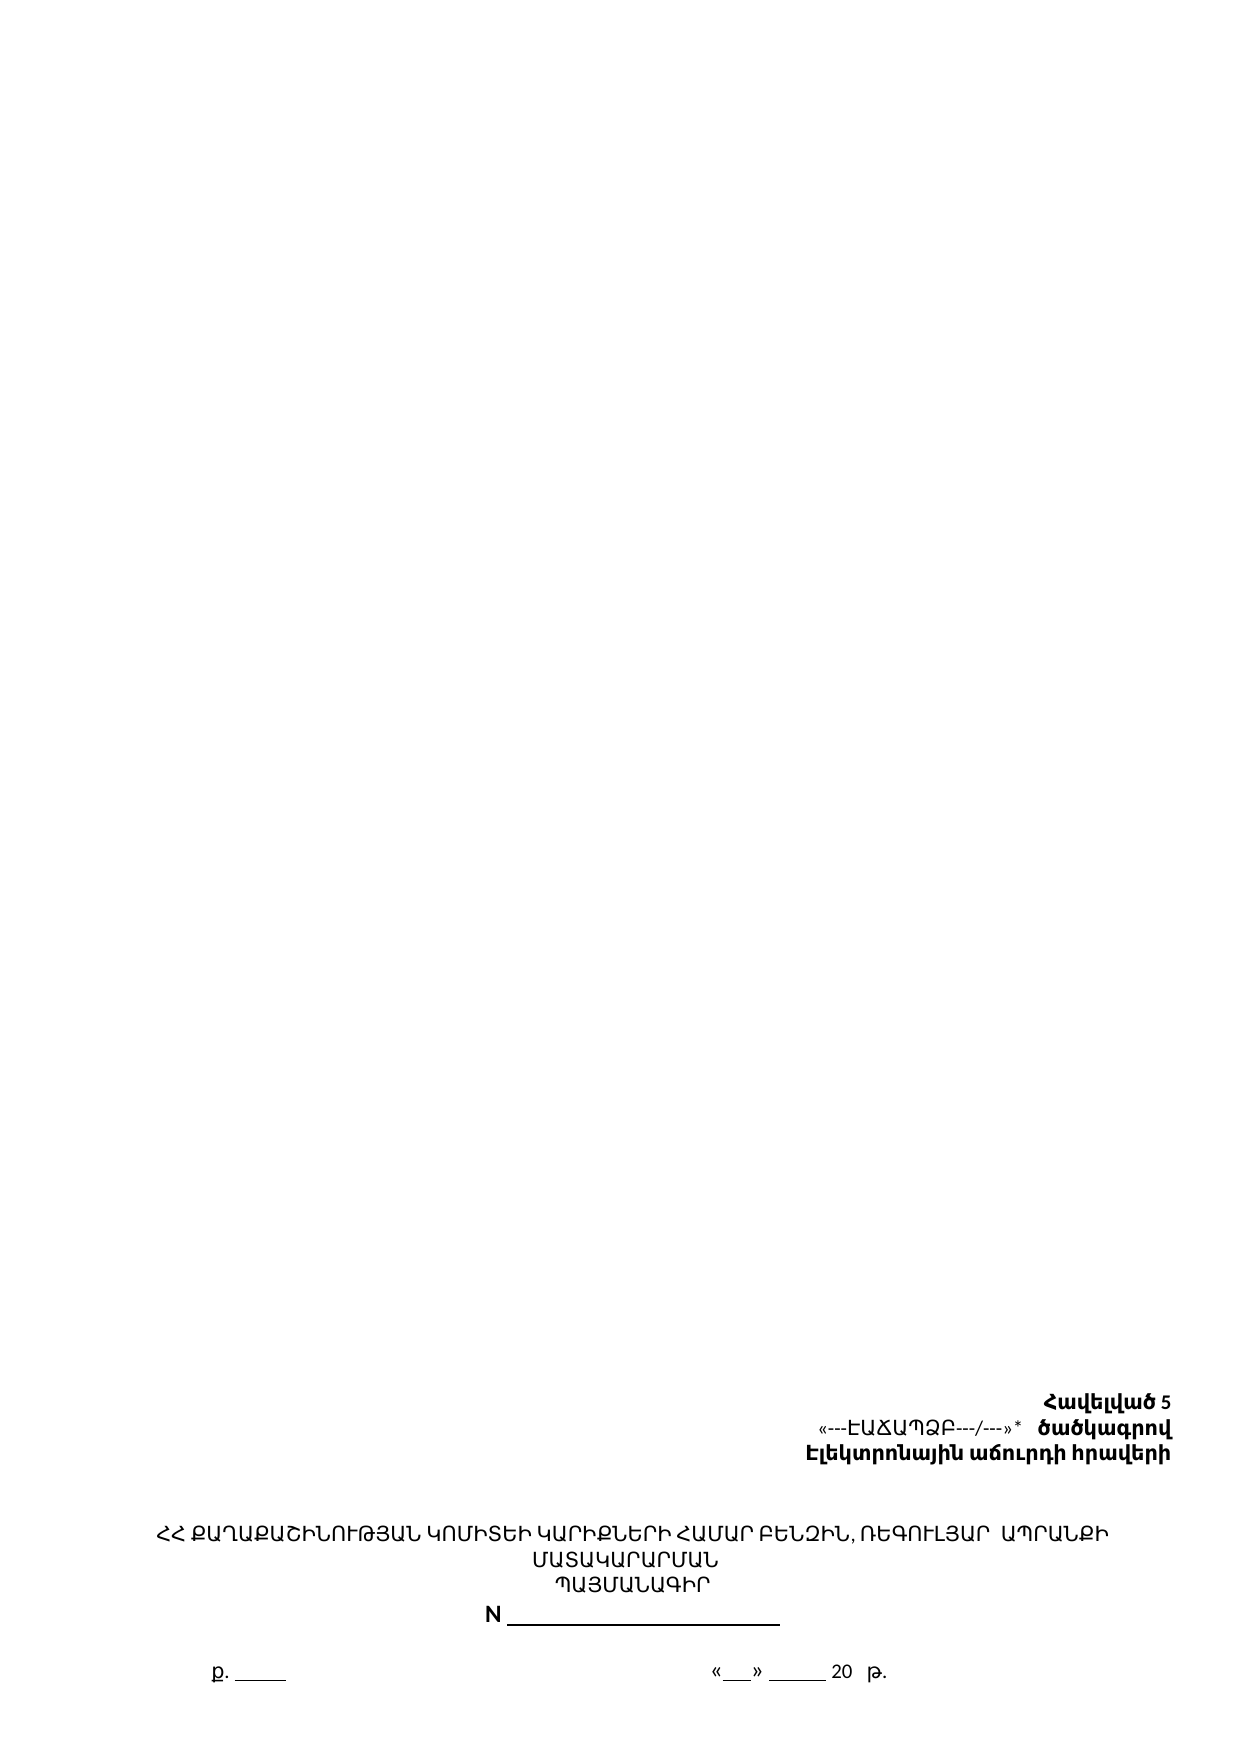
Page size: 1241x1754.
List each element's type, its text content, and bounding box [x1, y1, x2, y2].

text Հավելված 5 [94, 1389, 1171, 1415]
text Էլեկտրոնային աճուրդի հրավերի [94, 1440, 1171, 1466]
text ք. « » 20 թ. [94, 1654, 1171, 1684]
text ՀՀ ՔԱՂԱՔԱՇԻՆՈՒԹՅԱՆ ԿՈՄԻՏԵԻ ԿԱՐԻՔՆԵՐԻ ՀԱՄԱՐ ԲԵՆԶԻՆ, ՌԵԳՈՒԼՅԱՐ ԱՊՐԱՆՔԻ ՄԱՏԱԿԱՐԱՐՄԱՆ [79, 1522, 1171, 1572]
text «---ԷԱՃԱՊՁԲ---/---»* ծածկագրով [94, 1415, 1171, 1440]
text N [79, 1598, 1171, 1628]
text ՊԱՅՄԱՆԱԳԻՐ [79, 1572, 1171, 1598]
